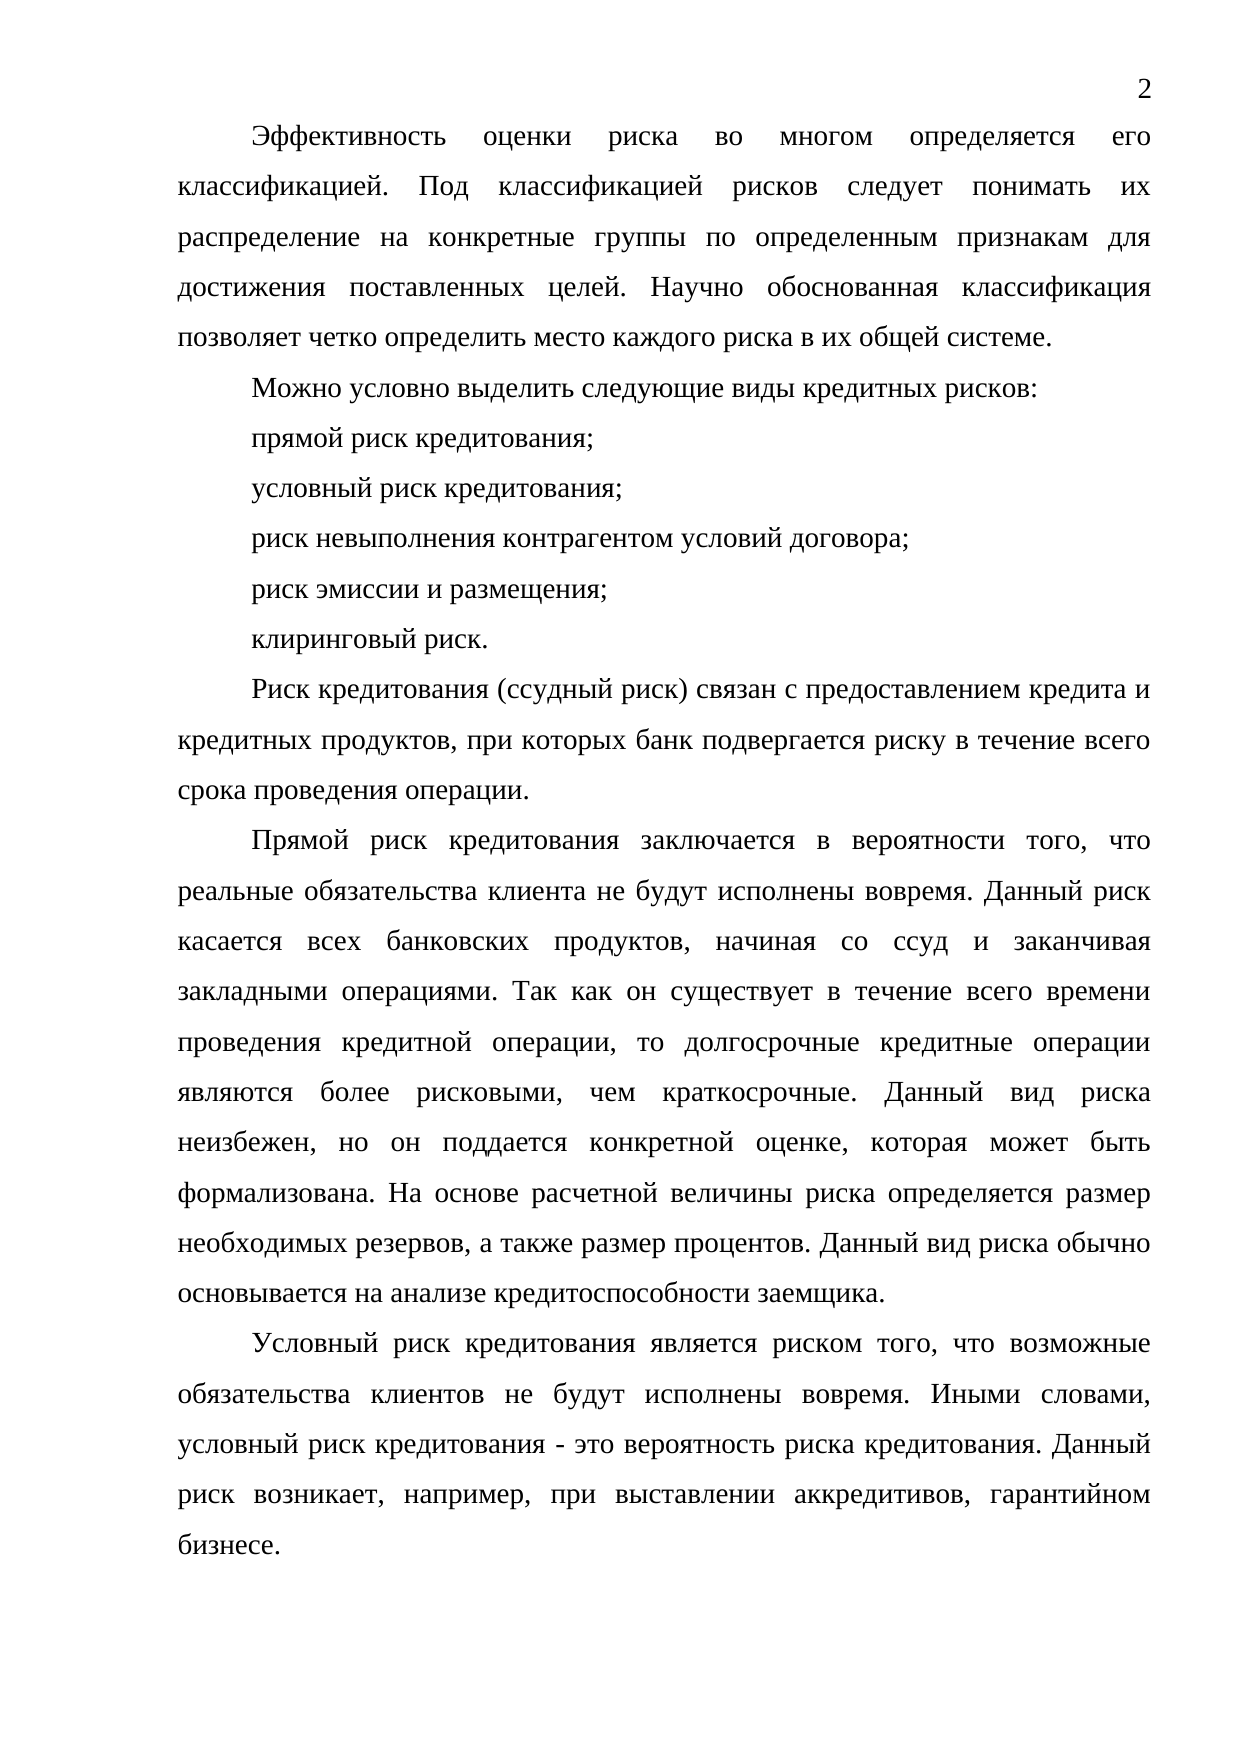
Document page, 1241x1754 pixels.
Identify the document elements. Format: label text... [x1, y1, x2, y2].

text риск невыполнения контрагентом условий договора; [177, 521, 1152, 554]
text Условный риск кредитования является риском того, что возможные обязательства клиентов не будут исполнены вовремя. Иными словами, условный риск кредитования - это вероятность риска кредитования. Данный риск возникает, например, при выставлении аккредитивов, гарантийном бизнесе. [177, 1326, 1152, 1560]
text условный риск кредитования; [177, 470, 1152, 504]
text клиринговый риск. [177, 621, 1152, 655]
text прямой риск кредитования; [177, 420, 1152, 453]
text Эффективность оценки риска во многом определяется его классификацией. Под классификацией рисков следует понимать их распределение на конкретные группы по определенным признакам для достижения поставленных целей. Научно обоснованная классификация позволяет четко определить место каждого риска в их общей системе. [177, 118, 1152, 353]
text риск эмиссии и размещения; [177, 571, 1152, 604]
text Прямой риск кредитования заключается в вероятности того, что реальные обязательства клиента не будут исполнены вовремя. Данный риск касается всех банковских продуктов, начиная со ссуд и заканчивая закладными операциями. Так как он существует в течение всего времени проведения кредитной операции, то долгосрочные кредитные операции являются более рисковыми, чем краткосрочные. Данный вид риска неизбежен, но он поддается конкретной оценке, которая может быть формализована. На основе расчетной величины риска определяется размер необходимых резервов, а также размер процентов. Данный вид риска обычно основывается на анализе кредитоспособности заемщика. [177, 822, 1152, 1309]
text Можно условно выделить следующие виды кредитных рисков: [177, 370, 1152, 403]
text Риск кредитования (ссудный риск) связан с предоставлением кредита и кредитных продуктов, при которых банк подвергается риску в течение всего срока проведения операции. [177, 672, 1152, 806]
